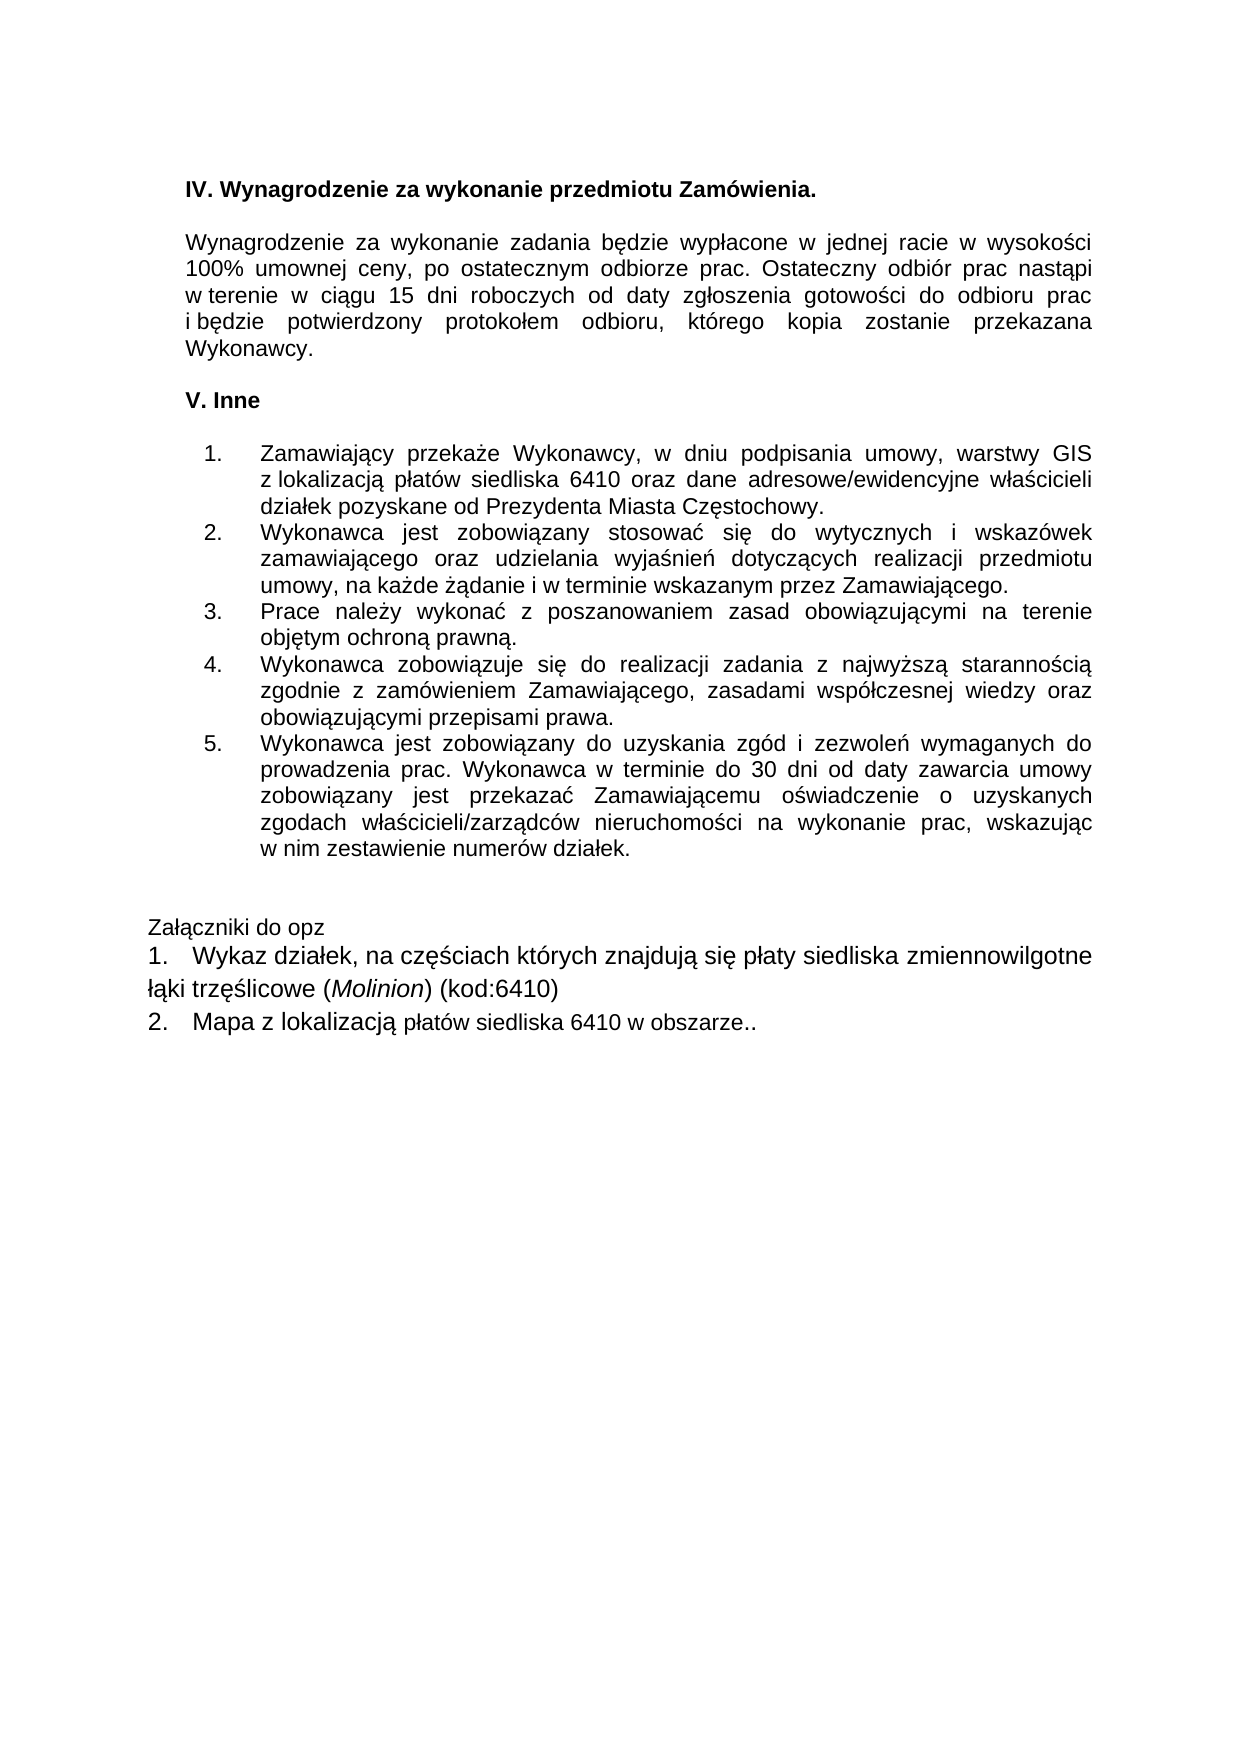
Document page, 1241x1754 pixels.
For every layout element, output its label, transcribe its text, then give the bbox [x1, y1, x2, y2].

list Zamawiający przekaże Wykonawcy, w dniu podpisania umowy, warstwy GIS z lokalizacją płatów siedliska 6410 oraz dane adresowe/ewidencyjne właścicieli działek pozyskane od Prezydenta Miasta Częstochowy. [223, 440, 1093, 519]
list Wykonawca jest zobowiązany do uzyskania zgód i zezwoleń wymaganych do prowadzenia prac. Wykonawca w terminie do 30 dni od daty zawarcia umowy zobowiązany jest przekazać Zamawiającemu oświadczenie o uzyskanych zgodach właścicieli/zarządców nieruchomości na wykonanie prac, wskazując w nim zestawienie numerów działek. [223, 730, 1093, 862]
list Wykonawca zobowiązuje się do realizacji zadania z najwyższą starannością zgodnie z zamówieniem Zamawiającego, zasadami współczesnej wiedzy oraz obowiązującymi przepisami prawa. [223, 651, 1093, 730]
list Prace należy wykonać z poszanowaniem zasad obowiązującymi na terenie objętym ochroną prawną. [223, 598, 1093, 651]
list Wykonawca jest zobowiązany stosować się do wytycznych i wskazówek zamawiającego oraz udzielania wyjaśnień dotyczących realizacji przedmiotu umowy, na każde żądanie i w terminie wskazanym przez Zamawiającego. [223, 519, 1093, 598]
text Wynagrodzenie za wykonanie zadania będzie wypłacone w jednej racie w wysokości 100% umownej ceny, po ostatecznym odbiorze prac. Ostateczny odbiór prac nastąpi w terenie w ciągu 15 dni roboczych od daty zgłoszenia gotowości do odbioru prac i będzie potwierdzony protokołem odbioru, którego kopia zostanie przekazana Wykonawcy. [185, 229, 1093, 361]
list Wykaz działek, na częściach których znajdują się płaty siedliska zmiennowilgotne łąki trzęślicowe (Molinion) (kod:6410) [148, 941, 1093, 1002]
text Załączniki do opz [148, 914, 1093, 941]
text V. Inne [185, 387, 1093, 413]
text IV. Wynagrodzenie za wykonanie przedmiotu Zamówienia. [185, 176, 1093, 203]
list Mapa z lokalizacją płatów siedliska 6410 w obszarze.. [148, 1007, 1093, 1035]
